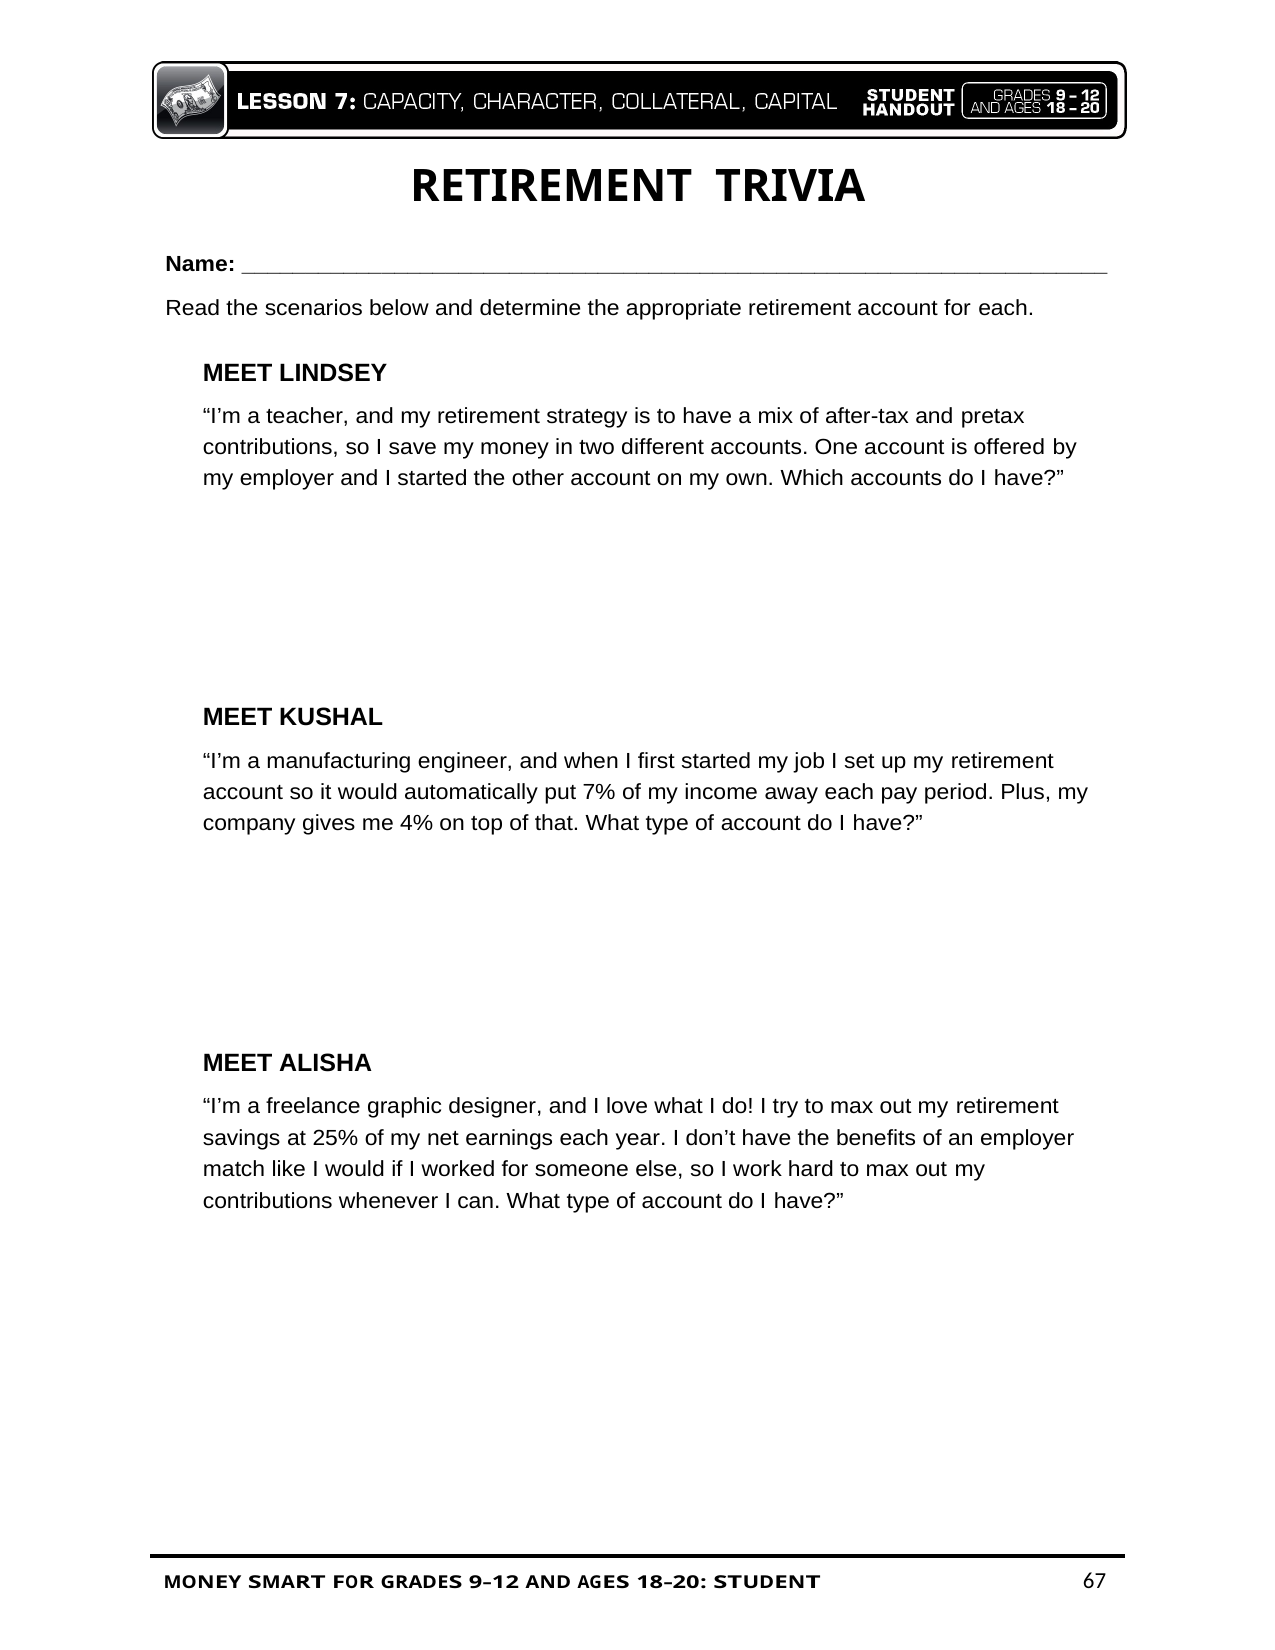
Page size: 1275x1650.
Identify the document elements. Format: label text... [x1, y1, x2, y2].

subtitle MEET ALISHA [203, 1048, 1139, 1076]
text Read the scenarios below and determine the appropriate retirement account for each. [165, 294, 1139, 320]
subtitle MEET KUSHAL [203, 702, 1139, 731]
text “I’m a teacher, and my retirement strategy is to have a mix of after-tax and pretax contributions, so I save my money in two different accounts. One account is offered by my employer and I started the other account on my own. Which accounts do I have?” [203, 403, 1089, 490]
text MEET LINDSEY [203, 358, 1139, 386]
text “I’m a manufacturing engineer, and when I first started my job I set up my retirement account so it would automatically put 7% of my income away each pay period. Plus, my company gives me 4% on top of that. What type of account do I have?” [203, 748, 1089, 835]
picture [151, 61, 1127, 139]
subtitle RETIREMENT TRIVIA [139, 153, 1136, 213]
text “I’m a freelance graphic designer, and I love what I do! I try to max out my retirement savings at 25% of my net earnings each year. I don’t have the benefits of an employer match like I would if I worked for someone else, so I work hard to max out my contributions whenever I can. What type of account do I have?” [203, 1093, 1089, 1213]
text Name: ____________________________________________________________________ [165, 251, 1139, 276]
